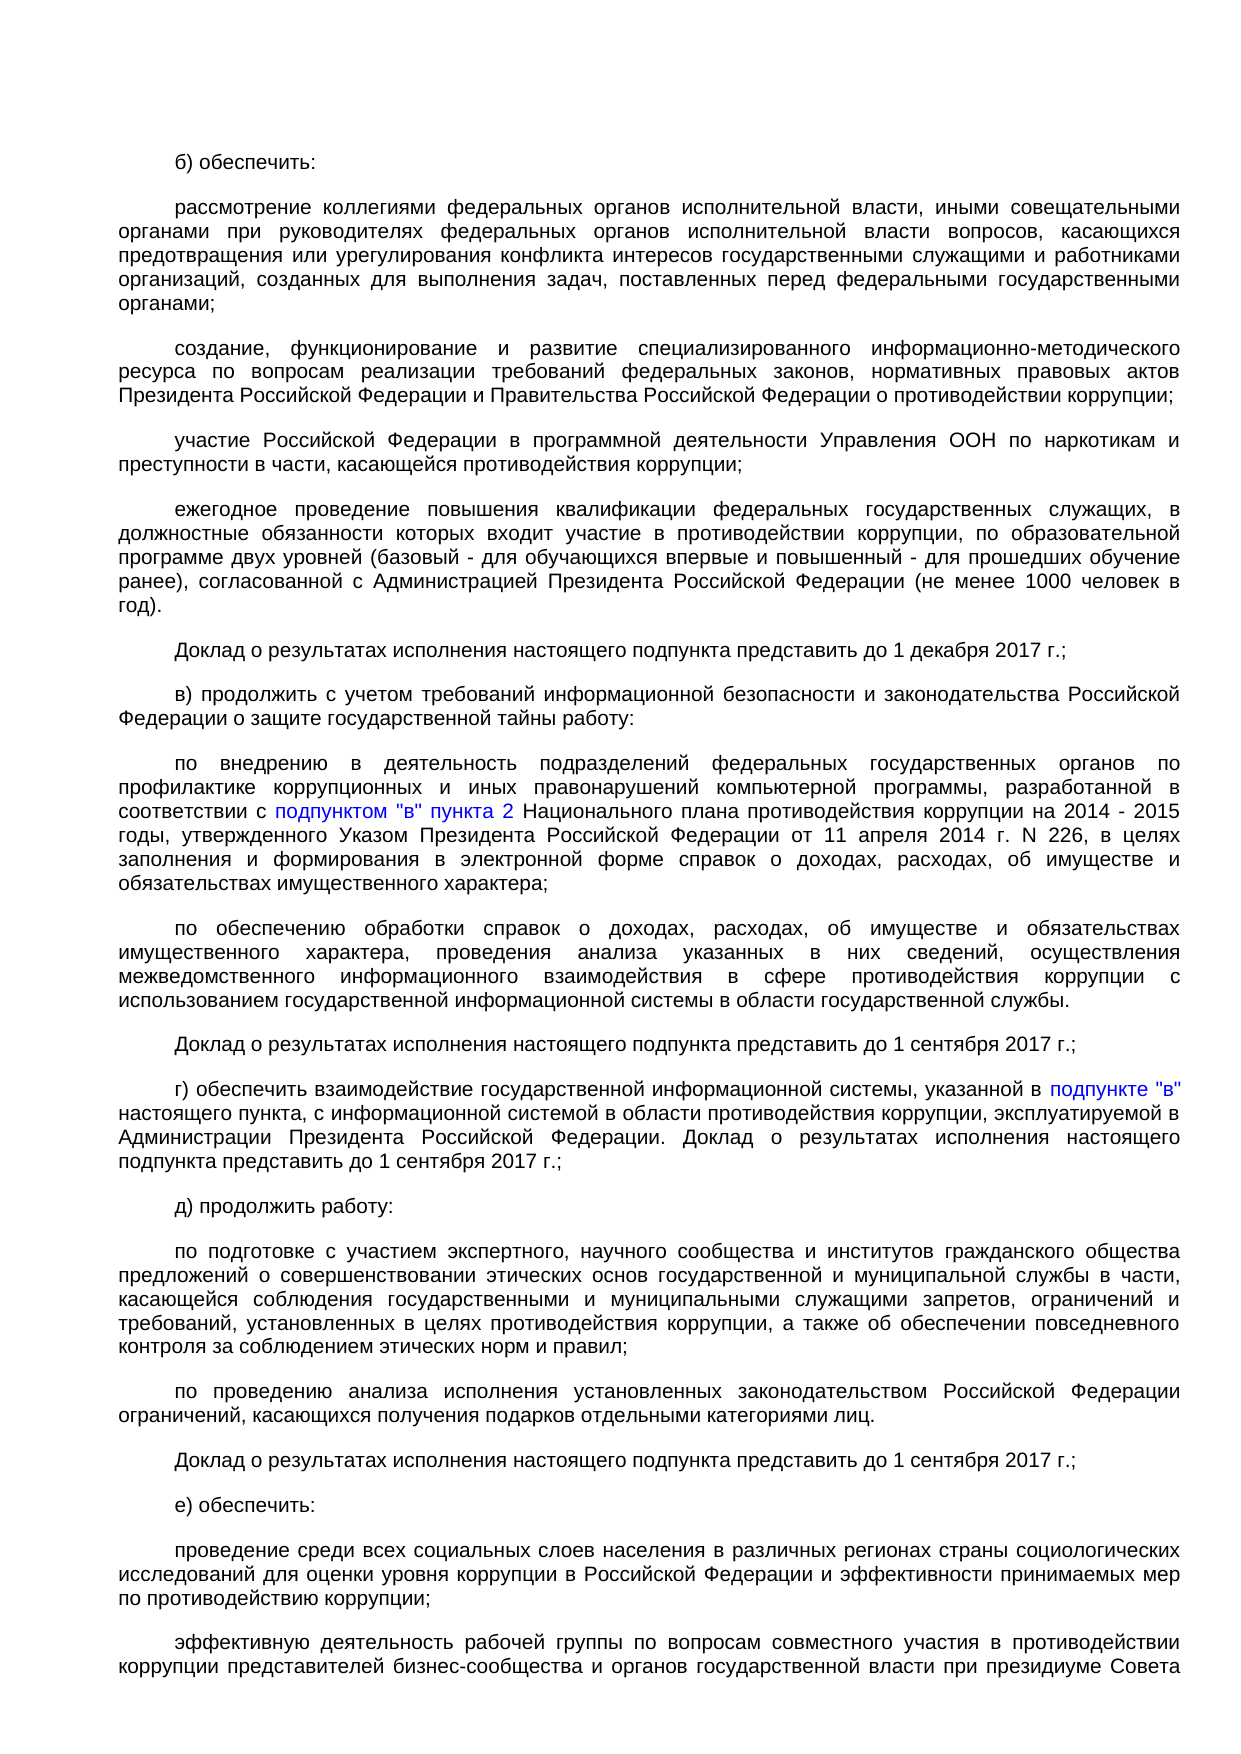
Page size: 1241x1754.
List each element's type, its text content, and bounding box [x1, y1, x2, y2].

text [118, 1630, 1181, 1678]
text по обеспечению обработки справок о доходах, расходах, об имуществе и обязательствах имущественного характера, проведения анализа указанных в них сведений, осуществления межведомственного информационного взаимодействия в сфере противодействия коррупции с использованием государственной информационной системы в области государственной службы. [118, 916, 1181, 1011]
text по проведению анализа исполнения установленных законодательством Российской Федерации ограничений, касающихся получения подарков отдельными категориями лиц. [118, 1379, 1181, 1427]
text е) обеспечить: [118, 1493, 1181, 1517]
text Доклад о результатах исполнения настоящего подпункта представить до 1 сентября 2017 г.; [118, 1032, 1181, 1056]
text б) обеспечить: [118, 150, 1181, 174]
text по внедрению в деятельность подразделений федеральных государственных органов по профилактике коррупционных и иных правонарушений компьютерной программы, разработанной в соответствии с подпунктом "в" пункта 2 Национального плана противодействия коррупции на 2014 - 2015 годы, утвержденного Указом Президента Российской Федерации от 11 апреля 2014 г. N 226, в целях заполнения и формирования в электронной форме справок о доходах, расходах, об имуществе и обязательствах имущественного характера; [118, 751, 1181, 895]
text по подготовке с участием экспертного, научного сообщества и институтов гражданского общества предложений о совершенствовании этических основ государственной и муниципальной службы в части, касающейся соблюдения государственными и муниципальными служащими запретов, ограничений и требований, установленных в целях противодействия коррупции, а также об обеспечении повседневного контроля за соблюдением этических норм и правил; [118, 1238, 1181, 1358]
text участие Российской Федерации в программной деятельности Управления ООН по наркотикам и преступности в части, касающейся противодействия коррупции; [118, 428, 1181, 476]
text д) продолжить работу: [118, 1194, 1181, 1218]
text ежегодное проведение повышения квалификации федеральных государственных служащих, в должностные обязанности которых входит участие в противодействии коррупции, по образовательной программе двух уровней (базовый - для обучающихся впервые и повышенный - для прошедших обучение ранее), согласованной с Администрацией Президента Российской Федерации (не менее 1000 человек в год). [118, 497, 1181, 617]
text в) продолжить с учетом требований информационной безопасности и законодательства Российской Федерации о защите государственной тайны работу: [118, 682, 1181, 730]
text рассмотрение коллегиями федеральных органов исполнительной власти, иными совещательными органами при руководителях федеральных органов исполнительной власти вопросов, касающихся предотвращения или урегулирования конфликта интересов государственными служащими и работниками организаций, созданных для выполнения задач, поставленных перед федеральными государственными органами; [118, 195, 1181, 314]
text создание, функционирование и развитие специализированного информационно-методического ресурса по вопросам реализации требований федеральных законов, нормативных правовых актов Президента Российской Федерации и Правительства Российской Федерации о противодействии коррупции; [118, 335, 1181, 407]
text г) обеспечить взаимодействие государственной информационной системы, указанной в подпункте "в" настоящего пункта, с информационной системой в области противодействия коррупции, эксплуатируемой в Администрации Президента Российской Федерации. Доклад о результатах исполнения настоящего подпункта представить до 1 сентября 2017 г.; [118, 1077, 1181, 1173]
text Доклад о результатах исполнения настоящего подпункта представить до 1 сентября 2017 г.; [118, 1448, 1181, 1472]
text Доклад о результатах исполнения настоящего подпункта представить до 1 декабря 2017 г.; [118, 637, 1181, 661]
text проведение среди всех социальных слоев населения в различных регионах страны социологических исследований для оценки уровня коррупции в Российской Федерации и эффективности принимаемых мер по противодействию коррупции; [118, 1537, 1181, 1609]
